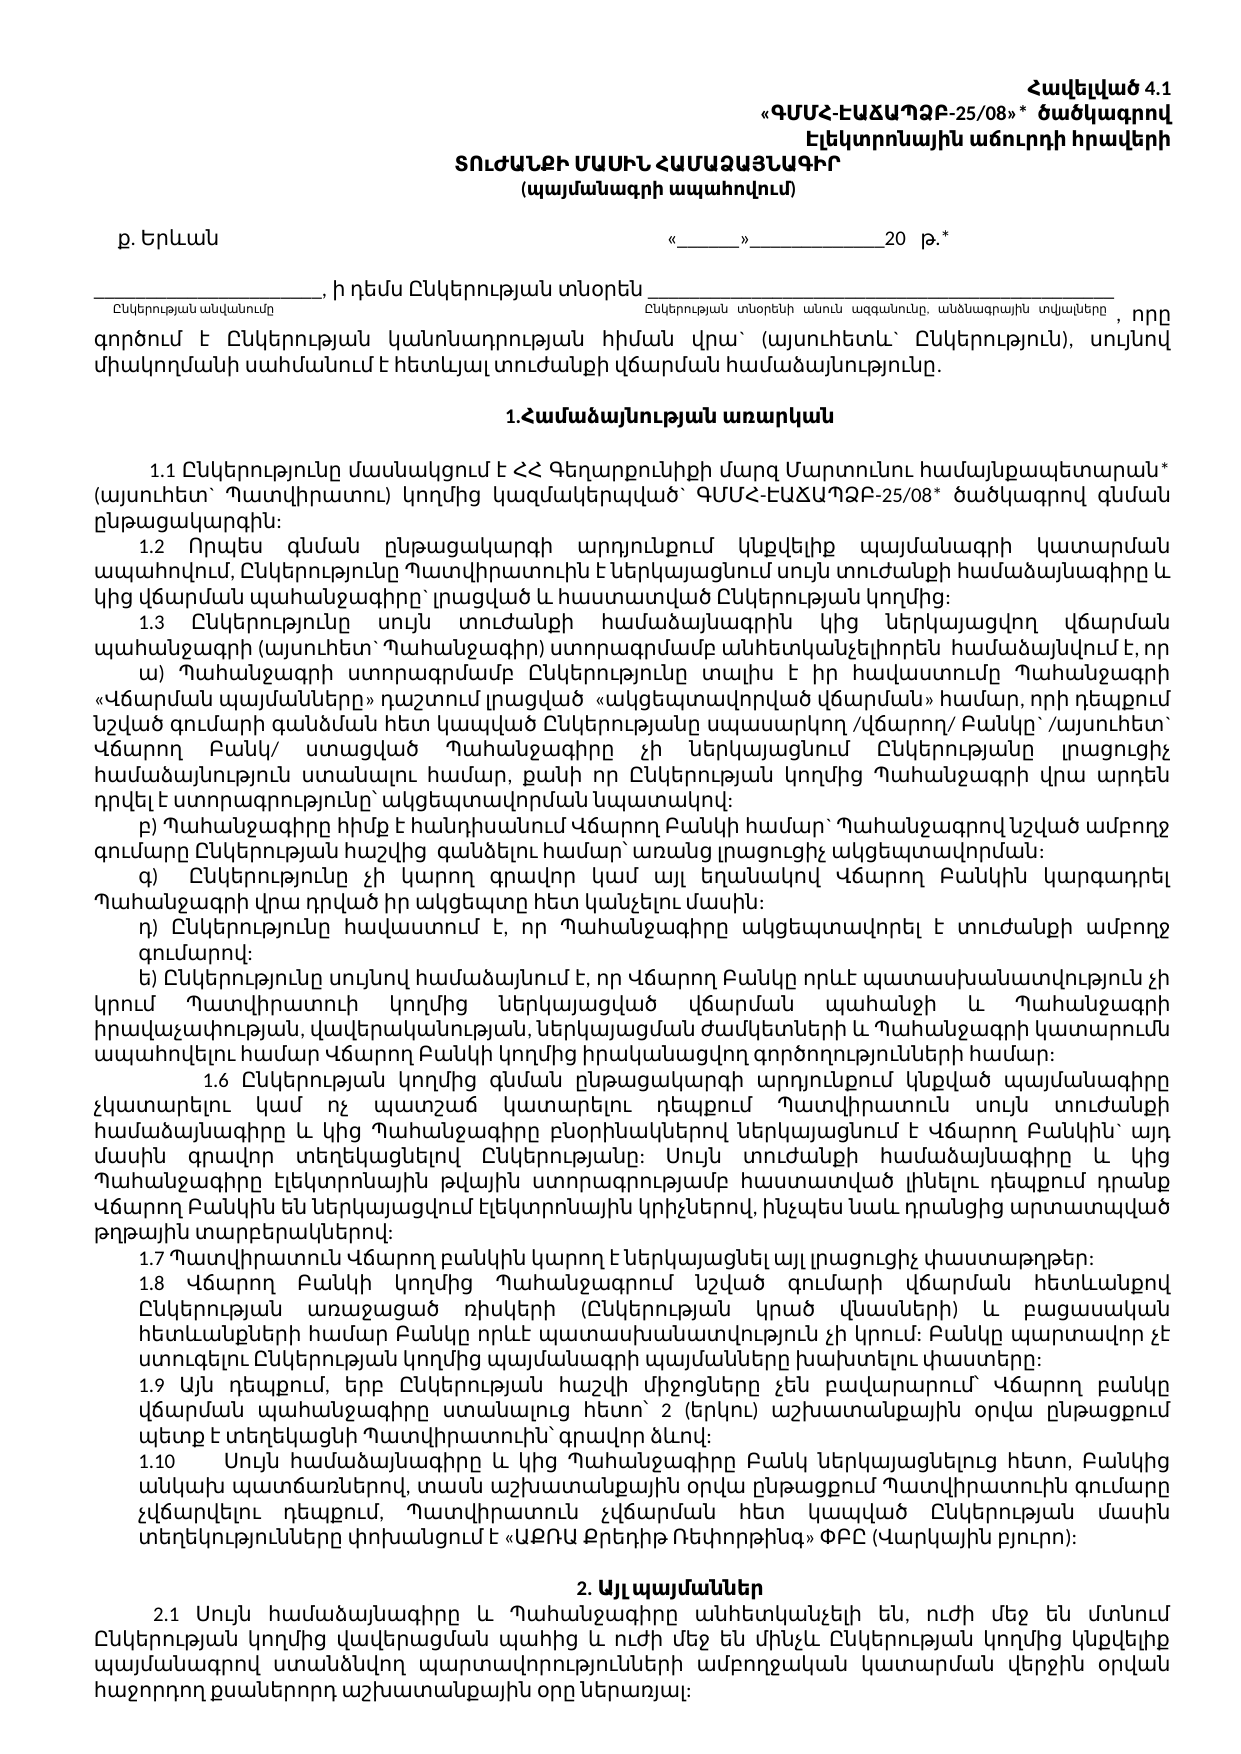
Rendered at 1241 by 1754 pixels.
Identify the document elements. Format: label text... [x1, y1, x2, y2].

text ՏՈւԺԱՆՔԻ ՄԱՍԻՆ ՀԱՄԱՁԱՅՆԱԳԻՐ [94, 151, 1171, 177]
text (պայմանագրի ապահովում) [94, 177, 1171, 199]
text 2. Այլ պայմաններ [169, 1575, 1171, 1601]
text 1.7 Պատվիրատուն Վճարող բանկին կարող է ներկայացնել այլ լրացուցիչ փաստաթղթեր: [138, 1245, 1171, 1270]
text 1.10 Սույն համաձայնագիրը և կից Պահանջագիրը Բանկ ներկայացնելուց հետո, Բանկից անկախ պատճառներով, տասն աշխատանքային օրվա ընթացքում Պատվիրատուին գումարը չվճարվելու դեպքում, Պատվիրատուն չվճարման հետ կապված Ընկերության մասին տեղեկությունները փոխանցում է «ԱՔՌԱ Քրեդիթ Ռեփորթինգ» ՓԲԸ (Վարկային բյուրո): [138, 1448, 1171, 1550]
text 1.1 Ընկերությունը մասնակցում է ՀՀ Գեղարքունիքի մարզ Մարտունու համայնքապետարան* (այսուհետ` Պատվիրատու) կողմից կազմակերպված` ԳՄՄՀ-ԷԱՃԱՊՁԲ-25/08* ծածկագրով գնման ընթացակարգին: [94, 457, 1171, 533]
text Ընկերության անվանումը Ընկերության տնօրենի անուն ազգանունը, անձնագրային տվյալները , որը գործում է Ընկերության կանոնադրության հիման վրա` (այսուհետև` Ընկերություն), սույնով միակողմանի սահմանում է հետևյալ տուժանքի վճարման համաձայնությունը. [94, 301, 1171, 377]
text 1.2 Որպես գնման ընթացակարգի արդյունքում կնքվելիք պայմանագրի կատարման ապահովում, Ընկերությունը Պատվիրատուին է ներկայացնում սույն տուժանքի համաձայնագիրը և կից վճարման պահանջագիրը` լրացված և հաստատված Ընկերության կողմից: [94, 533, 1171, 609]
text 1.6 Ընկերության կողմից գնման ընթացակարգի արդյունքում կնքված պայմանագիրը չկատարելու կամ ոչ պատշաճ կատարելու դեպքում Պատվիրատուն սույն տուժանքի համաձայնագիրը և կից Պահանջագիրը բնօրինակներով ներկայացնում է Վճարող Բանկին` այդ մասին գրավոր տեղեկացնելով Ընկերությանը: Սույն տուժանքի համաձայնագիրը և կից Պահանջագիրը էլեկտրոնային թվային ստորագրությամբ հաստատված լինելու դեպքում դրանք Վճարող Բանկին են ներկայացվում էլեկտրոնային կրիչներով, ինչպես նաև դրանցից արտատպված թղթային տարբերակներով: [94, 1067, 1171, 1245]
text գ) Ընկերությունը չի կարող գրավոր կամ այլ եղանակով Վճարող Բանկին կարգադրել Պահանջագրի վրա դրված իր ակցեպտը հետ կանչելու մասին: [94, 864, 1171, 914]
text ք. Երևան «______»_____________20 թ.* [94, 225, 1171, 250]
text ե) Ընկերությունը սույնով համաձայնում է, որ Վճարող Բանկը որևէ պատասխանատվություն չի կրում Պատվիրատուի կողմից ներկայացված վճարման պահանջի և Պահանջագրի իրավաչափության, վավերականության, ներկայացման ժամկետների և Պահանջագրի կատարումն ապահովելու համար Վճարող Բանկի կողմից իրականացվող գործողությունների համար: [94, 965, 1171, 1067]
text 1.3 Ընկերությունը սույն տուժանքի համաձայնագրին կից ներկայացվող վճարման պահանջագրի (այսուհետ` Պահանջագիր) ստորագրմամբ անհետկանչելիորեն համաձայնվում է, որ [94, 609, 1171, 660]
text բ) Պահանջագիրը հիմք է հանդիսանում Վճարող Բանկի համար` Պահանջագրով նշված ամբողջ գումարը Ընկերության հաշվից գանձելու համար՝ առանց լրացուցիչ ակցեպտավորման: [94, 813, 1171, 864]
text 2.1 Սույն համաձայնագիրը և Պահանջագիրը անհետկանչելի են, ուժի մեջ են մտնում Ընկերության կողմից վավերացման պահից և ուժի մեջ են մինչև Ընկերության կողմից կնքվելիք պայմանագրով ստանձնվող պարտավորությունների ամբողջական կատարման վերջին օրվան հաջորդող քսաներորդ աշխատանքային օրը ներառյալ: [94, 1601, 1171, 1702]
text Էլեկտրոնային աճուրդի հրավերի [94, 126, 1171, 151]
text 1.9 Այն դեպքում, երբ Ընկերության հաշվի միջոցները չեն բավարարում՝ Վճարող բանկը վճարման պահանջագիրը ստանալուց հետո՝ 2 (երկու) աշխատանքային օրվա ընթացքում պետք է տեղեկացնի Պատվիրատուին՝ գրավոր ձևով: [138, 1372, 1171, 1448]
text Հավելված 4.1 [94, 75, 1171, 100]
text ______________________, ի դեմս Ընկերության տնօրեն _____________________________________________ [94, 276, 1171, 301]
text 1.8 Վճարող Բանկի կողմից Պահանջագրում նշված գումարի վճարման հետևանքով Ընկերության առաջացած ռիսկերի (Ընկերության կրած վնասների) և բացասական հետևանքների համար Բանկը որևէ պատասխանատվություն չի կրում: Բանկը պարտավոր չէ ստուգելու Ընկերության կողմից պայմանագրի պայմանները խախտելու փաստերը: [138, 1270, 1171, 1372]
text դ) Ընկերությունը հավաստում է, որ Պահանջագիրը ակցեպտավորել է տուժանքի ամբողջ գումարով: [138, 914, 1171, 965]
text 1.Համաձայնության առարկան [169, 403, 1171, 428]
text «ԳՄՄՀ-ԷԱՃԱՊՁԲ-25/08»* ծածկագրով [94, 100, 1171, 126]
text ա) Պահանջագրի ստորագրմամբ Ընկերությունը տալիս է իր հավաստումը Պահանջագրի «Վճարման պայմանները» դաշտում լրացված «ակցեպտավորված վճարման» համար, որի դեպքում նշված գումարի գանձման հետ կապված Ընկերությանը սպասարկող /վճարող/ Բանկը` /այսուհետ` Վճարող Բանկ/ ստացված Պահանջագիրը չի ներկայացնում Ընկերությանը լրացուցիչ համաձայնություն ստանալու համար, քանի որ Ընկերության կողմից Պահանջագրի վրա արդեն դրվել է ստորագրությունը՝ ակցեպտավորման նպատակով: [94, 660, 1171, 813]
